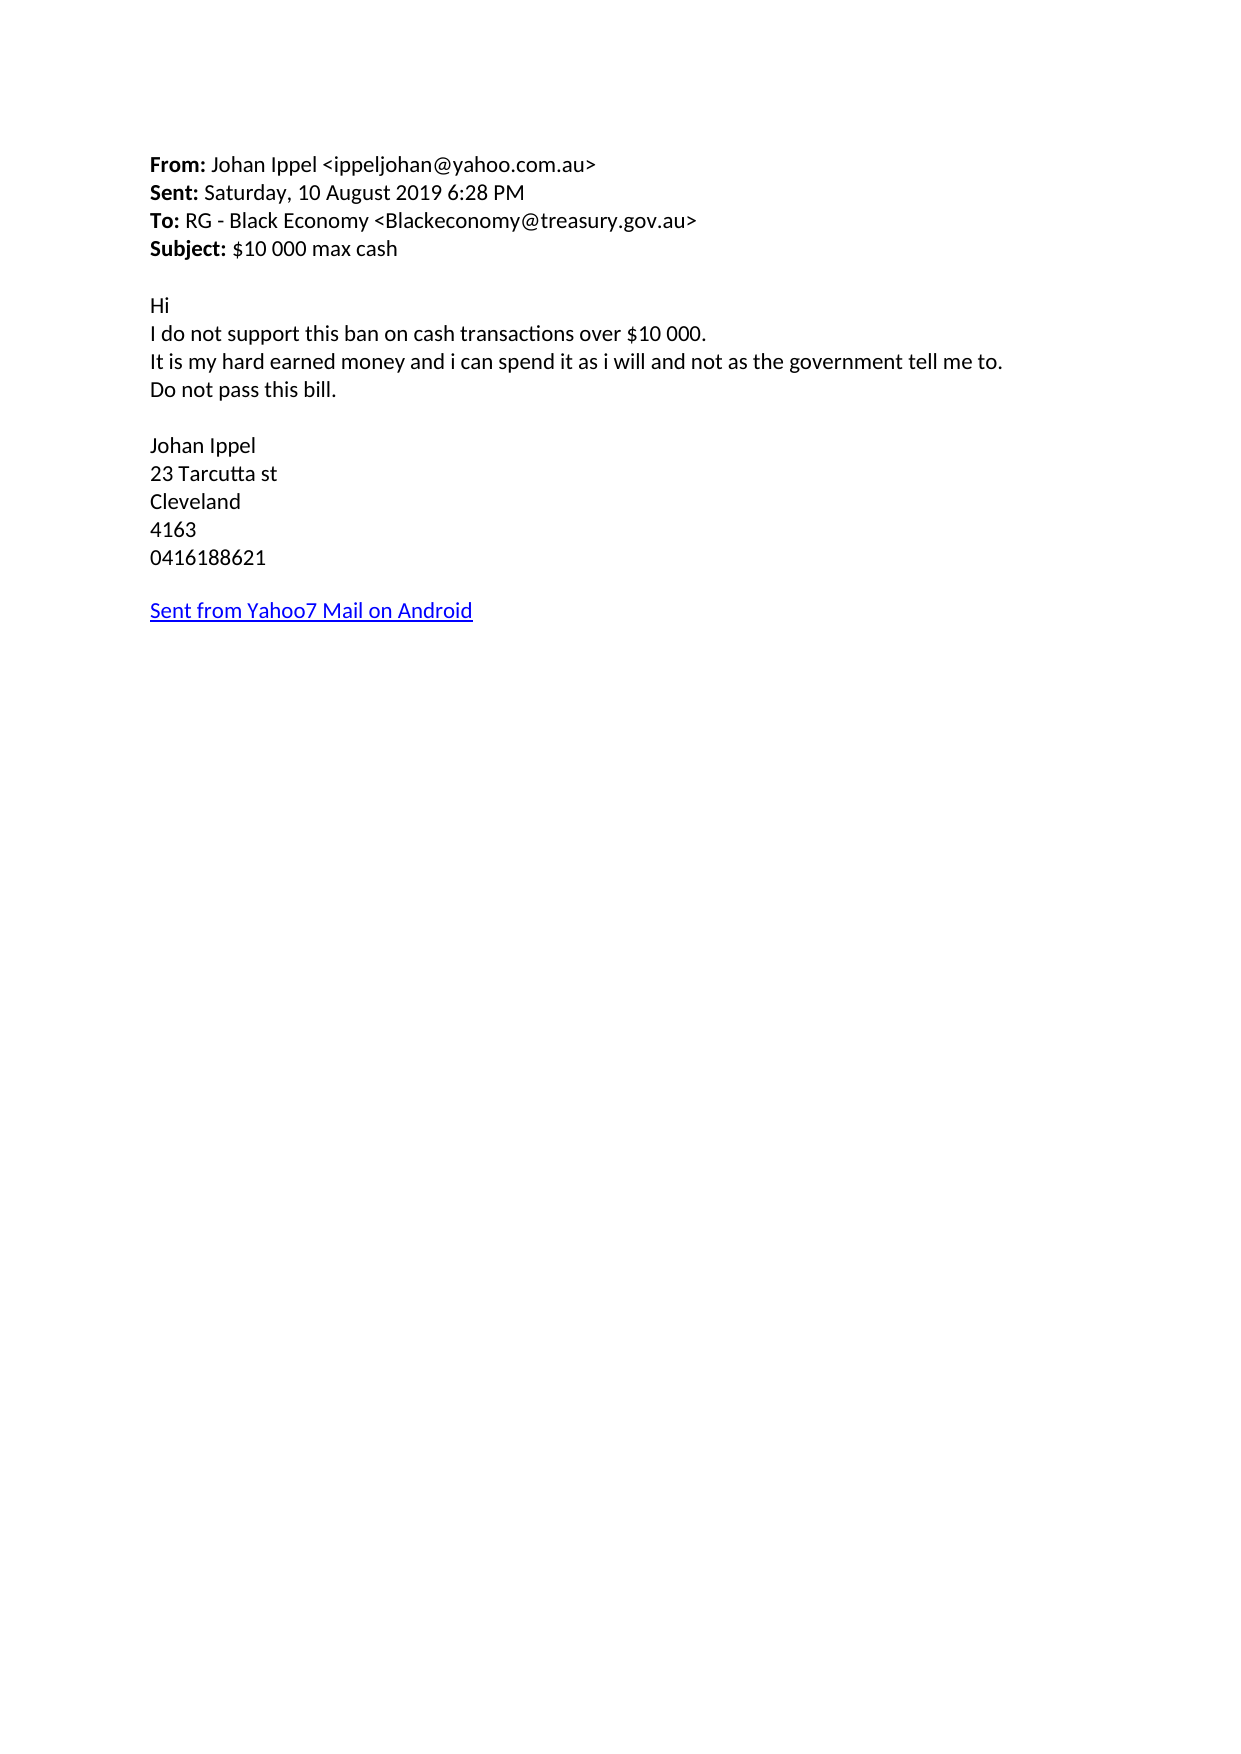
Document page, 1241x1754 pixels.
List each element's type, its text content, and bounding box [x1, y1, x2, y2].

text It is my hard earned money and i can spend it as i will and not as the government tell me to. [150, 347, 1090, 375]
text Cleveland [150, 487, 1090, 515]
text From: Johan Ippel <ippeljohan@yahoo.com.au> Sent: Saturday, 10 August 2019 6:28 PM To: RG - Black Economy <Blackeconomy@treasury.gov.au> Subject: $10 000 max cash [150, 150, 1090, 262]
text I do not support this ban on cash transactions over $10 000. [150, 319, 1090, 347]
text 4163 [150, 515, 1090, 543]
text 23 Tarcutta st [150, 459, 1090, 487]
text Do not pass this bill. [150, 375, 1090, 403]
text Sent from Yahoo7 Mail on Android [150, 596, 1090, 624]
text Hi [150, 291, 1090, 319]
text 0416188621 [150, 543, 1090, 571]
text Johan Ippel [150, 431, 1090, 459]
